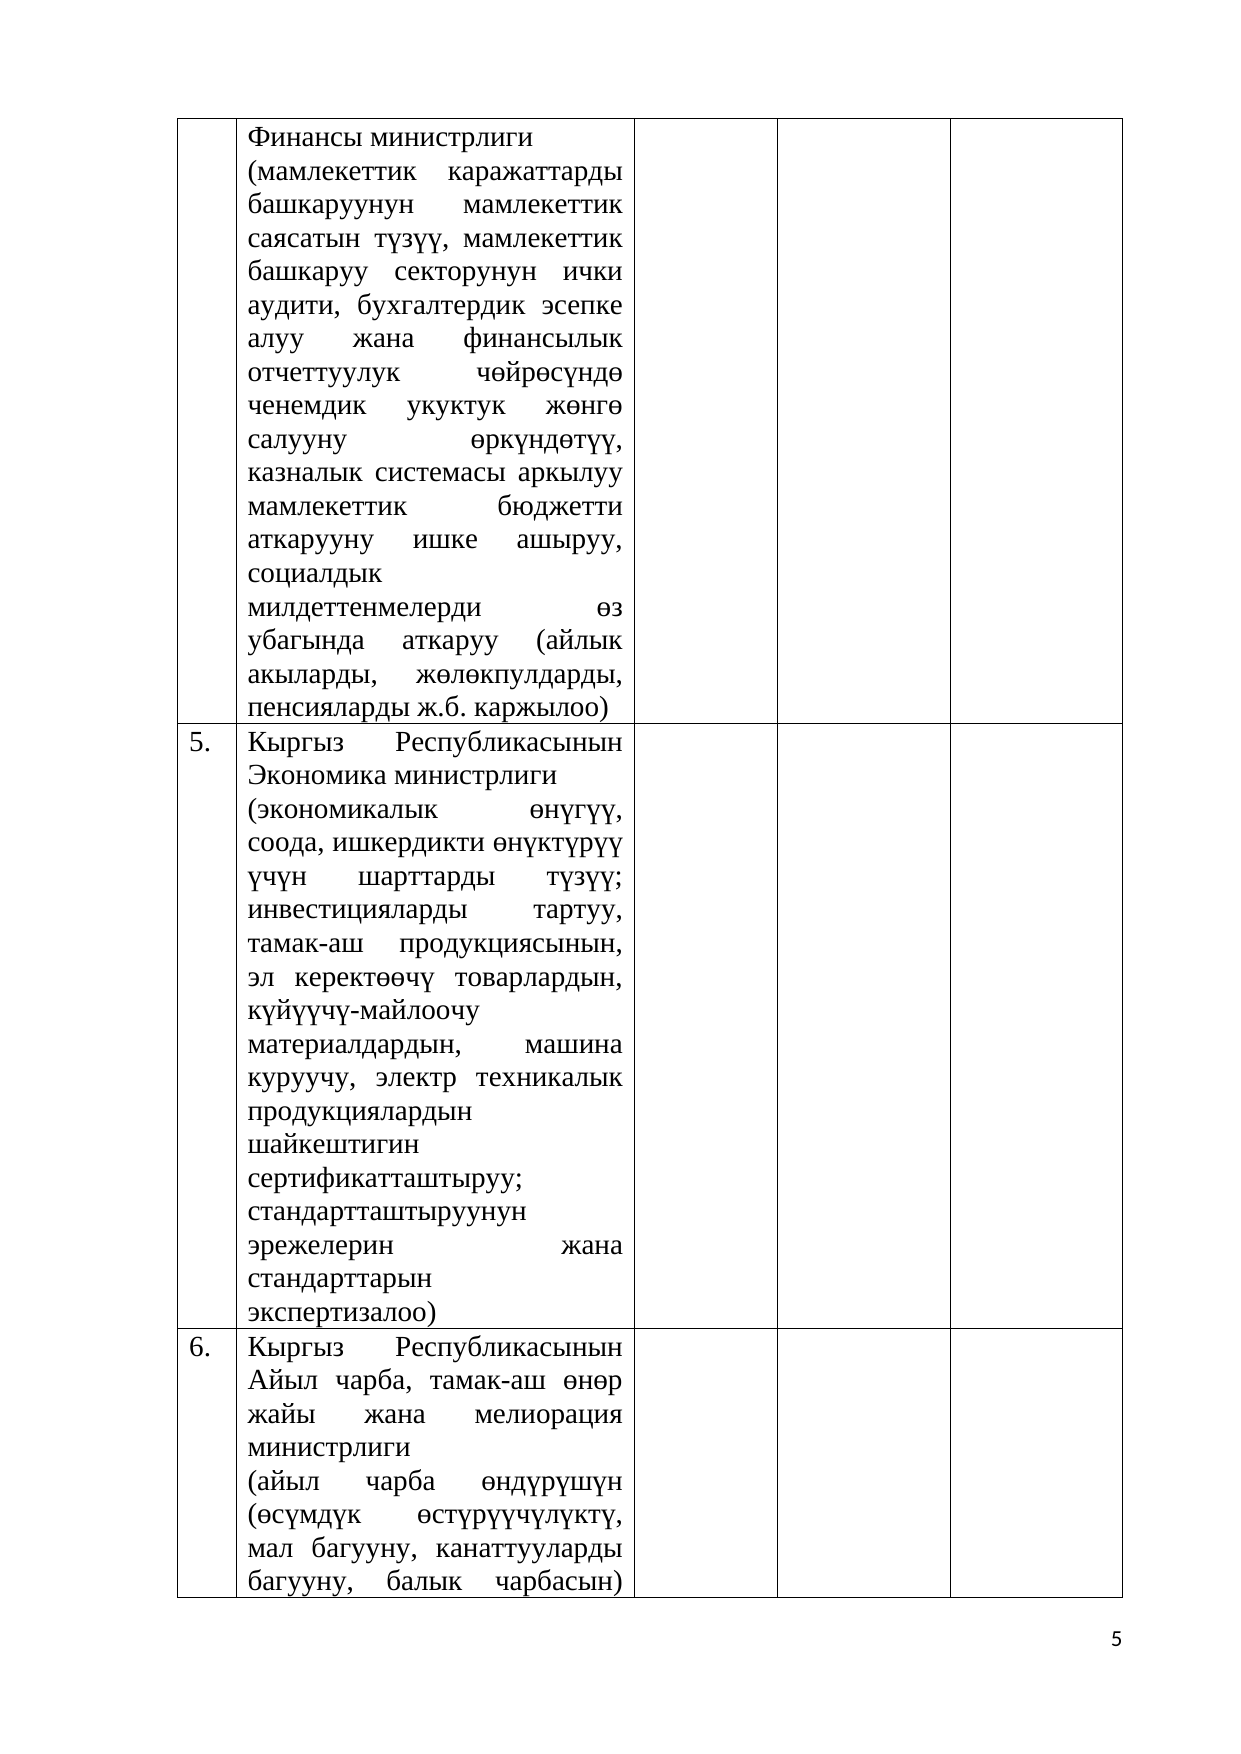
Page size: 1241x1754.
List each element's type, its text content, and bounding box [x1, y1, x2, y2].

table_cell [951, 1329, 1122, 1597]
table_cell [178, 724, 236, 1328]
table_cell [178, 119, 236, 723]
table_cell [237, 119, 634, 723]
table_cell [635, 119, 777, 723]
table_cell [778, 724, 950, 1328]
table_cell [635, 724, 777, 1328]
table_cell [778, 119, 950, 723]
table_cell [237, 1329, 634, 1597]
table_cell [951, 119, 1122, 723]
table_cell Кыргыз Республикасынын Экономика министрлиги (экономикалык өнүгүү, соода, ишкердикти өнүктүрүү үчүн шарттарды түзүү; инвестицияларды тартуу, тамак-аш продукциясынын, эл керектөөчү товарлардын, күйүүчү-майлоочу материалдардын, машина куруучу, электр техникалык продукциялардын шайкештигин сертификатташтыруу; стандартташтыруунун эрежелерин жана стандарттарын экспертизалоо) [237, 724, 634, 1328]
table_cell [635, 1329, 777, 1597]
table_cell [778, 1329, 950, 1597]
table_cell [178, 1329, 236, 1597]
table_cell [951, 724, 1122, 1328]
